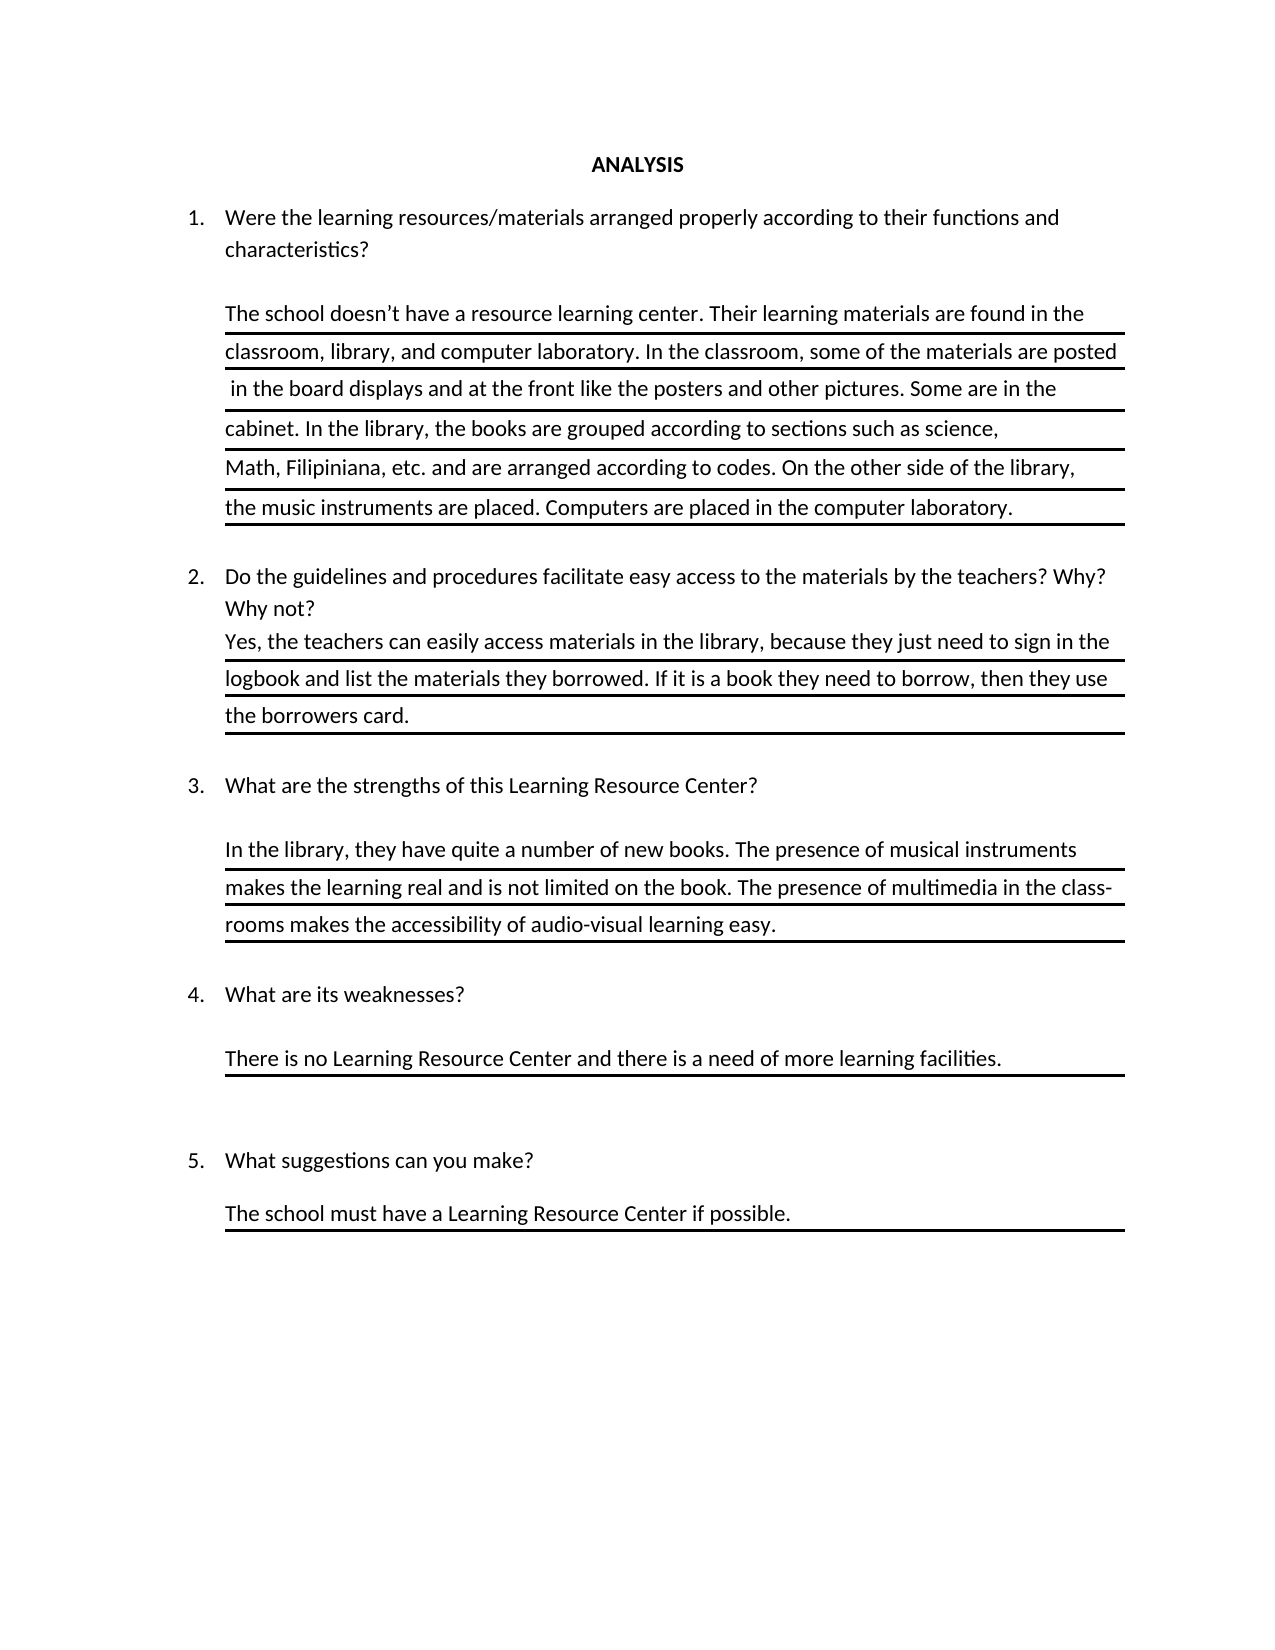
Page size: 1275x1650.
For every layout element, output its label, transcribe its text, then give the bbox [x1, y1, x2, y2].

list in the board displays and at the front like the posters and other pictures. Some are in the [225, 374, 1125, 404]
list Yes, the teachers can easily access materials in the library, because they just need to sign in the [225, 627, 1125, 655]
list There is no Learning Resource Center and there is a need of more learning facilities. [225, 1044, 1125, 1074]
list What suggestions can you make? [187, 1146, 1125, 1174]
list classroom, library, and computer laboratory. In the classroom, some of the materials are posted [225, 335, 1125, 367]
list the borrowers card. [225, 702, 1125, 732]
list The school doesn’t have a resource learning center. Their learning materials are found in the [225, 299, 1125, 328]
list Do the guidelines and procedures facilitate easy access to the materials by the teachers? Why? Why not? [187, 562, 1125, 623]
list In the library, they have quite a number of new books. The presence of musical instruments [225, 836, 1125, 863]
list the music instruments are placed. Computers are placed in the computer laboratory. [225, 491, 1125, 523]
list cabinet. In the library, the books are grouped according to sections such as science, [225, 412, 1125, 444]
list logbook and list the materials they borrowed. If it is a book they need to borrow, then they use [225, 662, 1125, 694]
list What are the strengths of this Learning Resource Center? [187, 771, 1125, 799]
list Math, Filipiniana, etc. and are arranged according to codes. On the other side of the library, [225, 451, 1125, 483]
text The school must have a Learning Resource Center if possible. [225, 1199, 1125, 1229]
list makes the learning real and is not limited on the book. The presence of multimedia in the class- [225, 871, 1125, 903]
list rooms makes the accessibility of audio-visual learning easy. [225, 910, 1125, 940]
list Were the learning resources/materials arranged properly according to their functions and characteristics? [187, 203, 1125, 263]
text ANALYSIS [150, 150, 1125, 178]
list What are its weaknesses? [187, 980, 1125, 1008]
